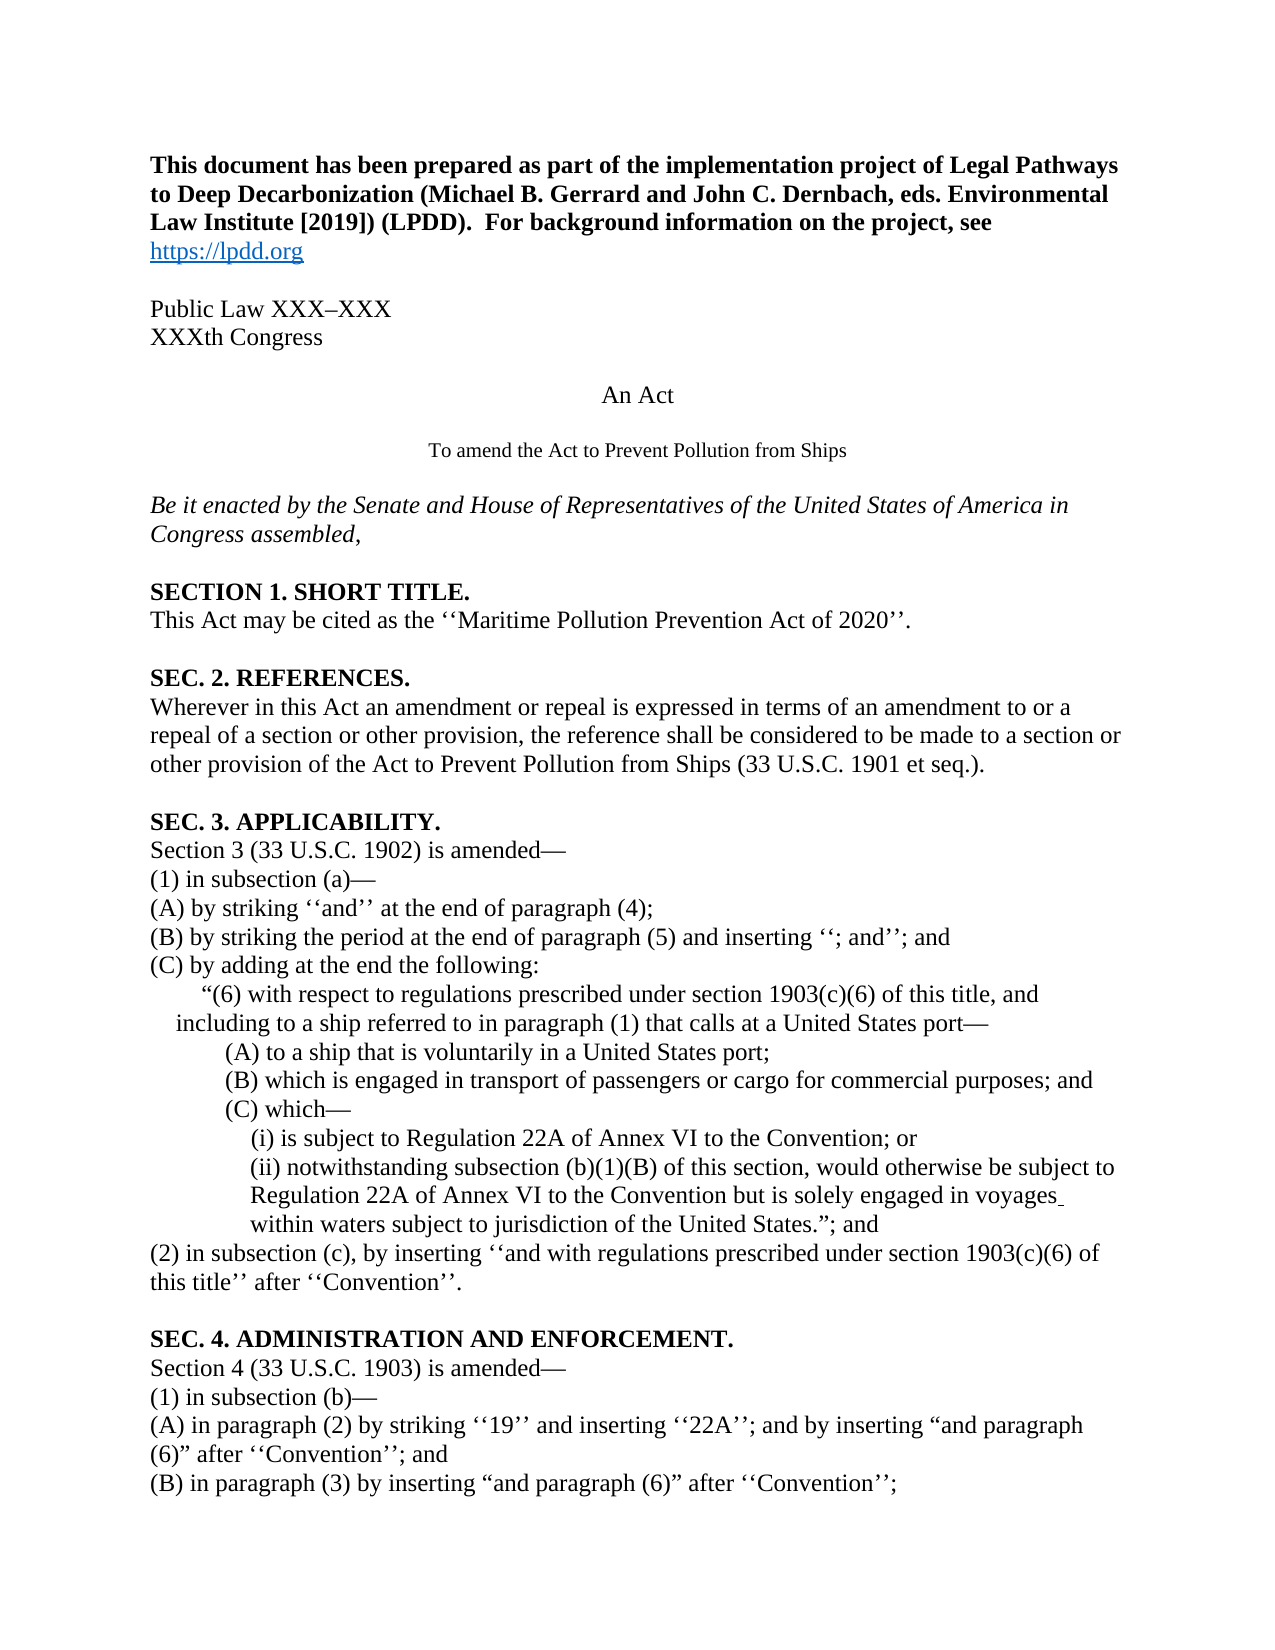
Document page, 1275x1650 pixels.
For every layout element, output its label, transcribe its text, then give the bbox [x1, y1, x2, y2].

text This document has been prepared as part of the implementation project of Legal Pathways to Deep Decarbonization (Michael B. Gerrard and John C. Dernbach, eds. Environmental Law Institute [2019]) (LPDD). For background information on the project, see https://lpdd.org [150, 150, 1125, 265]
text Public Law XXX–XXX [150, 294, 1125, 322]
text XXXth Congress [150, 322, 1125, 351]
text “(6) with respect to regulations prescribed under section 1903(c)(6) of this title, and including to a ship referred to in paragraph (1) that calls at a United States port— [176, 979, 1125, 1037]
text (A) in paragraph (2) by striking ‘‘19’’ and inserting ‘‘22A’’; and by inserting “and paragraph (6)” after ‘‘Convention’’; and [150, 1410, 1125, 1468]
text Section 4 (33 U.S.C. 1903) is amended— [150, 1353, 1125, 1382]
text (1) in subsection (a)— [150, 864, 1125, 893]
text (C) by adding at the end the following: [150, 950, 1125, 979]
text (ii) notwithstanding subsection (b)(1)(B) of this section, would otherwise be subject to Regulation 22A of Annex VI to the Convention but is solely engaged in voyages within waters subject to jurisdiction of the United States.”; and [250, 1152, 1125, 1238]
text (A) by striking ‘‘and’’ at the end of paragraph (4); [150, 893, 1125, 922]
text SEC. 3. APPLICABILITY. [150, 807, 1125, 835]
text To amend the Act to Prevent Pollution from Ships [150, 437, 1125, 462]
text This Act may be cited as the ‘‘Maritime Pollution Prevention Act of 2020’’. [150, 605, 1125, 634]
text SEC. 2. REFERENCES. [150, 663, 1125, 692]
text An Act [150, 380, 1125, 409]
text (C) which— [199, 1094, 1125, 1123]
text (B) in paragraph (3) by inserting “and paragraph (6)” after ‘‘Convention’’; [150, 1468, 1125, 1497]
text Wherever in this Act an amendment or repeal is expressed in terms of an amendment to or a repeal of a section or other provision, the reference shall be considered to be made to a section or other provision of the Act to Prevent Pollution from Ships (33 U.S.C. 1901 et seq.). [150, 692, 1125, 778]
text (2) in subsection (c), by inserting ‘‘and with regulations prescribed under section 1903(c)(6) of this title’’ after ‘‘Convention’’. [150, 1238, 1125, 1295]
text (B) by striking the period at the end of paragraph (5) and inserting ‘‘; and’’; and [150, 922, 1125, 950]
text (i) is subject to Regulation 22A of Annex VI to the Convention; or [225, 1123, 1125, 1152]
text (B) which is engaged in transport of passengers or cargo for commercial purposes; and [150, 1065, 1125, 1094]
text SEC. 4. ADMINISTRATION AND ENFORCEMENT. [150, 1324, 1125, 1353]
text (1) in subsection (b)— [150, 1382, 1125, 1410]
text SECTION 1. SHORT TITLE. [150, 577, 1125, 605]
text Be it enacted by the Senate and House of Representatives of the United States of America in Congress assembled, [150, 490, 1125, 548]
text (A) to a ship that is voluntarily in a United States port; [225, 1037, 1125, 1065]
text Section 3 (33 U.S.C. 1902) is amended— [150, 835, 1125, 864]
